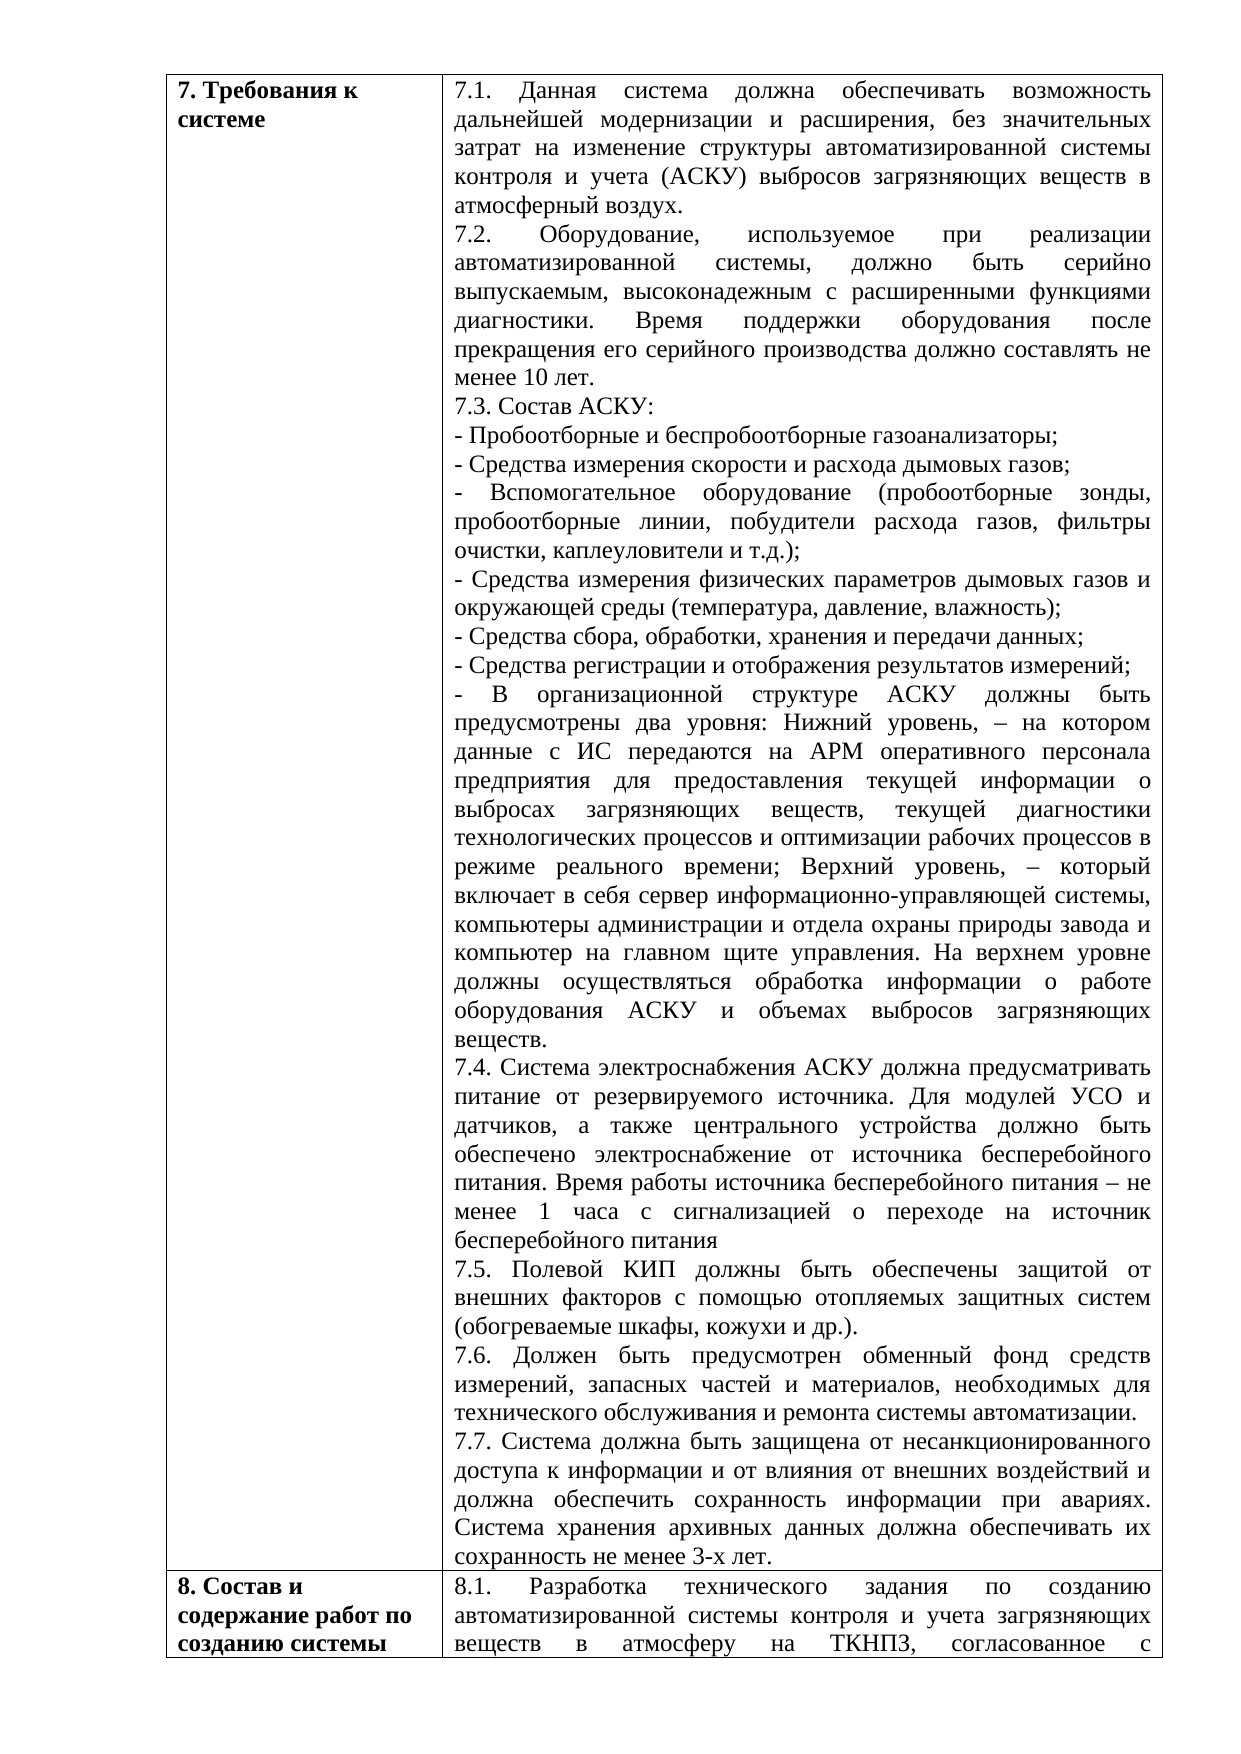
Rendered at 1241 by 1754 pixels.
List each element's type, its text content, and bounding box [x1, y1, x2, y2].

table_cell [167, 1571, 442, 1657]
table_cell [443, 1571, 1162, 1657]
table_cell 7.1. Данная система должна обеспечивать возможность дальнейшей модернизации и расширения, без значительных затрат на изменение структуры автоматизированной системы контроля и учета (АСКУ) выбросов загрязняющих веществ в атмосферный воздух. 7.2. Оборудование, используемое при реализации автоматизированной системы, должно быть серийно выпускаемым, высоконадежным с расширенными функциями диагностики. Время поддержки оборудования после прекращения его серийного производства должно составлять не менее 10 лет. 7.3. Состав АСКУ: - Пробоотборные и беспробоотборные газоанализаторы; - Средства измерения скорости и расхода дымовых газов; - Вспомогательное оборудование (пробоотборные зонды, пробоотборные линии, побудители расхода газов, фильтры очистки, каплеуловители и т.д.); - Средства измерения физических параметров дымовых газов и окружающей среды (температура, давление, влажность); - Средства сбора, обработки, хранения и передачи данных; - Средства регистрации и отображения результатов измерений; - В организационной структуре АСКУ должны быть предусмотрены два уровня: Нижний уровень, – на котором данные с ИС передаются на АРМ оперативного персонала предприятия для предоставления текущей информации о выбросах загрязняющих веществ, текущей диагностики технологических процессов и оптимизации рабочих процессов в режиме реального времени; Верхний уровень, – который включает в себя сервер информационно-управляющей системы, компьютеры администрации и отдела охраны природы завода и компьютер на главном щите управления. На верхнем уровне должны осуществляться обработка информации о работе оборудования АСКУ и объемах выбросов загрязняющих веществ. 7.4. Система электроснабжения АСКУ должна предусматривать питание от резервируемого источника. Для модулей УСО и датчиков, а также центрального устройства должно быть обеспечено электроснабжение от источника бесперебойного питания. Время работы источника бесперебойного питания – не менее 1 часа с сигнализацией о переходе на источник бесперебойного питания 7.5. Полевой КИП должны быть обеспечены защитой от внешних факторов с помощью отопляемых защитных систем (обогреваемые шкафы, кожухи и др.). 7.6. Должен быть предусмотрен обменный фонд средств измерений, запасных частей и материалов, необходимых для технического обслуживания и ремонта системы автоматизации. 7.7. Система должна быть защищена от несанкционированного доступа к информации и от влияния от внешних воздействий и должна обеспечить сохранность информации при авариях. Система хранения архивных данных должна обеспечивать их сохранность не менее 3-х лет. [443, 75, 1162, 1570]
table_cell 7. Требования к системе [167, 75, 442, 1570]
